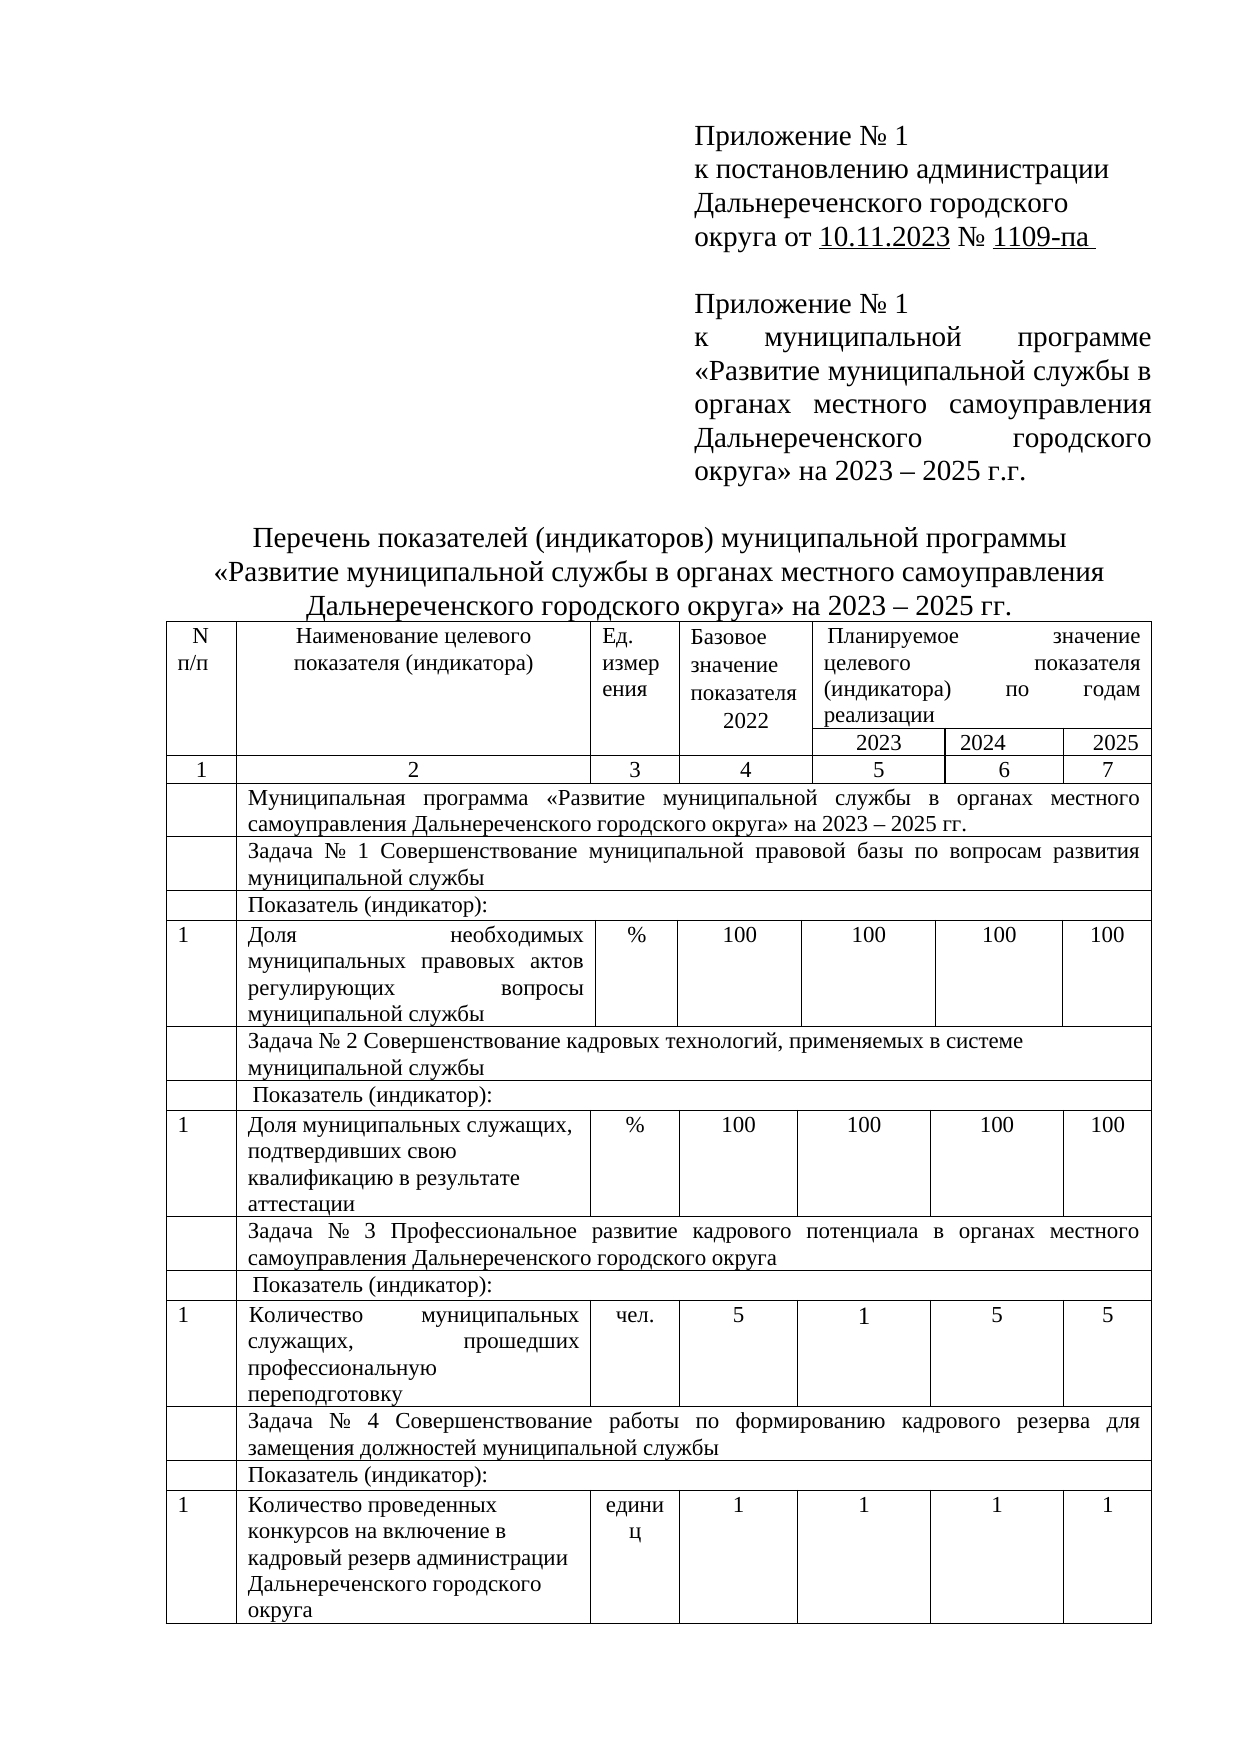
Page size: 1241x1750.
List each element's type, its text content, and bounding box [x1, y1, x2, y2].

table_cell Базовое значение показателя 2022 [680, 622, 812, 755]
table_cell 3 [591, 756, 679, 782]
table_cell 1 [167, 756, 236, 782]
table_cell [167, 784, 236, 836]
table_cell Показатель (индикатор): [237, 1271, 1151, 1300]
table_cell 1 [680, 1491, 797, 1623]
table_header «Развитие муниципальной службы в органах местного самоуправления Дальнереченского городского округа» на 2023 – 2025 гг. [166, 554, 1152, 621]
table_cell чел. [591, 1301, 679, 1406]
table_cell 100 [936, 921, 1062, 1026]
table_cell Муниципальная программа «Развитие муниципальной службы в органах местного самоуправления Дальнереченского городского округа» на 2023 – 2025 гг. [237, 784, 1151, 836]
table_cell Доля необходимых муниципальных правовых актов регулирующих вопросы муниципальной службы [237, 921, 595, 1026]
table_cell 1 [798, 1301, 930, 1406]
text Приложение № 1 [694, 286, 1152, 319]
table_cell 2025 [1064, 729, 1151, 755]
table_cell % [596, 921, 677, 1026]
table_cell [167, 1081, 236, 1110]
table_cell [167, 1407, 236, 1460]
table_cell 1 [798, 1491, 930, 1623]
table_cell Задача № 2 Совершенствование кадровых технологий, применяемых в системе муниципальной службы [237, 1027, 1151, 1080]
table_cell 7 [1064, 756, 1151, 782]
table_cell 1 [931, 1491, 1063, 1623]
table_cell 1 [167, 1491, 236, 1623]
table_cell Планируемое значение целевого показателя (индикатора) по годам реализации [813, 622, 1151, 728]
table_cell 5 [931, 1301, 1063, 1406]
table_cell Показатель (индикатор): [237, 1081, 1151, 1110]
table_cell Количество проведенных конкурсов на включение в кадровый резерв администрации Дальнереченского городского округа [237, 1491, 590, 1623]
text Приложение № 1 [694, 118, 1152, 152]
table_cell 2023 [813, 729, 944, 755]
table_cell % [591, 1111, 679, 1216]
table_cell [167, 1271, 236, 1300]
table_cell 5 [813, 756, 944, 782]
table_cell 5 [680, 1301, 797, 1406]
text Перечень показателей (индикаторов) муниципальной программы [177, 521, 1152, 554]
table_cell 100 [678, 921, 801, 1026]
table_cell N п/п [167, 622, 236, 755]
table_cell Показатель (индикатор): [237, 891, 1151, 920]
table_cell единиц [591, 1491, 679, 1623]
text к постановлению администрации Дальнереченского городского округа от 10.11.2023 № 1109-па [694, 152, 1152, 252]
table_cell 100 [1064, 1111, 1151, 1216]
table_cell 100 [798, 1111, 930, 1216]
table_cell 2024 [946, 729, 1063, 755]
table_cell 1 [167, 921, 236, 1026]
table_cell 100 [680, 1111, 797, 1216]
table_cell 1 [1064, 1491, 1151, 1623]
table_cell Ед. измерения [591, 622, 679, 755]
table_cell Задача № 4 Совершенствование работы по формированию кадрового резерва для замещения должностей муниципальной службы [237, 1407, 1151, 1460]
table_cell 1 [167, 1301, 236, 1406]
table_cell [167, 1217, 236, 1270]
table_cell [167, 891, 236, 920]
table_cell [167, 1461, 236, 1490]
table_cell 1 [167, 1111, 236, 1216]
table_cell [167, 837, 236, 890]
table_cell Наименование целевого показателя (индикатора) [237, 622, 590, 755]
table_cell 4 [680, 756, 812, 782]
table_cell 2 [237, 756, 590, 782]
table_cell Количество муниципальных служащих, прошедших профессиональную переподготовку [237, 1301, 590, 1406]
table_cell Задача № 3 Профессиональное развитие кадрового потенциала в органах местного самоуправления Дальнереченского городского округа [237, 1217, 1151, 1270]
table_cell Доля муниципальных служащих, подтвердивших свою квалификацию в результате аттестации [237, 1111, 590, 1216]
table_cell 6 [946, 756, 1063, 782]
text к муниципальной программе «Развитие муниципальной службы в органах местного самоуправления Дальнереченского городского округа» на 2023 – 2025 г.г. [694, 319, 1152, 487]
table_cell Задача № 1 Совершенствование муниципальной правовой базы по вопросам развития муниципальной службы [237, 837, 1151, 890]
table_cell Показатель (индикатор): [237, 1461, 1151, 1490]
table_cell 100 [1063, 921, 1151, 1026]
table_cell 100 [802, 921, 935, 1026]
table_cell [167, 1027, 236, 1080]
table_cell 100 [931, 1111, 1063, 1216]
table_cell 5 [1064, 1301, 1151, 1406]
